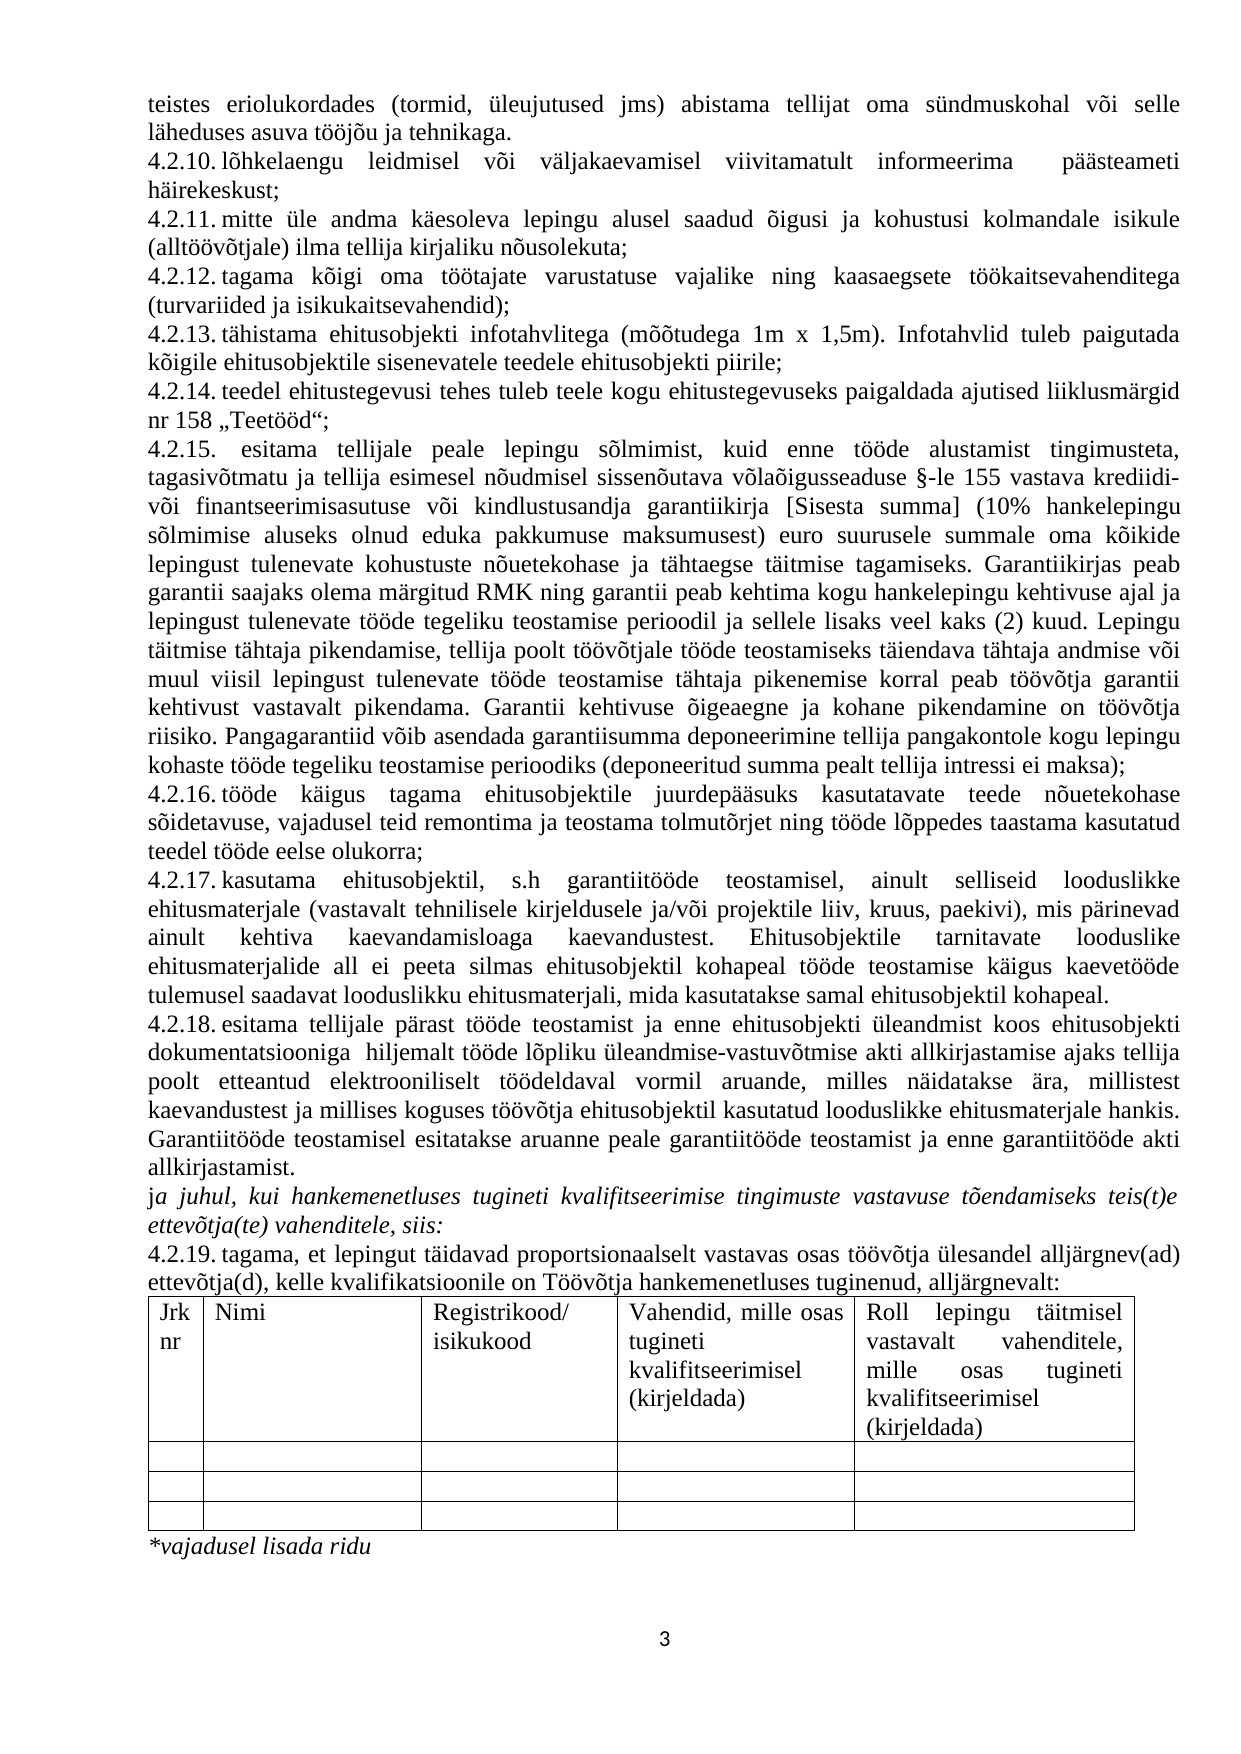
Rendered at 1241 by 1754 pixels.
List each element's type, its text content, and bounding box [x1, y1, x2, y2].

table_cell [855, 1502, 1134, 1530]
table_cell [149, 1472, 203, 1501]
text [148, 89, 1181, 146]
table_cell [204, 1442, 421, 1471]
table_cell [618, 1502, 854, 1530]
text tööde käigus tagama ehitusobjektile juurdepääsuks kasutatavate teede nõuetekohase sõidetavuse, vajadusel teid remontima ja teostama tolmutõrjet ning tööde lõppedes taastama kasutatud teedel tööde eelse olukorra; [148, 779, 1181, 865]
table_cell [204, 1502, 421, 1530]
table_header Nimi [204, 1297, 421, 1441]
text teedel ehitustegevusi tehes tuleb teele kogu ehitustegevuseks paigaldada ajutised liiklusmärgid nr 158 „Teetööd“; [148, 376, 1181, 434]
table_header Roll lepingu täitmisel vastavalt vahenditele, mille osas tugineti kvalifitseerimisel (kirjeldada) [855, 1297, 1134, 1441]
text lõhkelaengu leidmisel või väljakaevamisel viivitamatult informeerima päästeameti häirekeskust; [148, 146, 1181, 204]
table_header Vahendid, mille osas tugineti kvalifitseerimisel (kirjeldada) [618, 1297, 854, 1441]
table_cell [855, 1442, 1134, 1471]
table_cell [422, 1502, 617, 1530]
text esitama tellijale pärast tööde teostamist ja enne ehitusobjekti üleandmist koos ehitusobjekti dokumentatsiooniga hiljemalt tööde lõpliku üleandmise-vastuvõtmise akti allkirjastamise ajaks tellija poolt etteantud elektrooniliselt töödeldaval vormil aruande, milles näidatakse ära, millistest kaevandustest ja millises koguses töövõtja ehitusobjektil kasutatud looduslikke ehitusmaterjale hankis. Garantiitööde teostamisel esitatakse aruanne peale garantiitööde teostamist ja enne garantiitööde akti allkirjastamist. [148, 1009, 1181, 1181]
table_cell [149, 1442, 203, 1471]
table_cell [149, 1502, 203, 1530]
table_cell [618, 1442, 854, 1471]
table_cell [855, 1472, 1134, 1501]
table_cell [618, 1472, 854, 1501]
text tähistama ehitusobjekti infotahvlitega (mõõtudega 1m x 1,5m). Infotahvlid tuleb paigutada kõigile ehitusobjektile sisenevatele teedele ehitusobjekti piirile; [148, 319, 1181, 376]
text kasutama ehitusobjektil, s.h garantiitööde teostamisel, ainult selliseid looduslikke ehitusmaterjale (vastavalt tehnilisele kirjeldusele ja/või projektile liiv, kruus, paekivi), mis pärinevad ainult kehtiva kaevandamisloaga kaevandustest. Ehitusobjektile tarnitavate looduslike ehitusmaterjalide all ei peeta silmas ehitusobjektil kohapeal tööde teostamise käigus kaevetööde tulemusel saadavat looduslikku ehitusmaterjali, mida kasutatakse samal ehitusobjektil kohapeal. [148, 865, 1181, 1009]
table_cell [422, 1472, 617, 1501]
list ja juhul, kui hankemenetluses tugineti kvalifitseerimise tingimuste vastavuse tõendamiseks teis(t)e ettevõtja(te) vahenditele, siis: [148, 1181, 1181, 1239]
text *vajadusel lisada ridu [148, 1531, 1181, 1560]
table_cell [422, 1442, 617, 1471]
text esitama tellijale peale lepingu sõlmimist, kuid enne tööde alustamist tingimusteta, tagasivõtmatu ja tellija esimesel nõudmisel sissenõutava võlaõigusseaduse §-le 155 vastava krediidi- või finantseerimisasutuse või kindlustusandja garantiikirja (10% hankelepingu sõlmimise aluseks olnud eduka pakkumuse maksumusest) euro suurusele summale oma kõikide lepingust tulenevate kohustuste nõuetekohase ja tähtaegse täitmise tagamiseks. Garantiikirjas peab garantii saajaks olema märgitud RMK ning garantii peab kehtima kogu hankelepingu kehtivuse ajal ja lepingust tulenevate tööde tegeliku teostamise perioodil ja sellele lisaks veel kaks (2) kuud. Lepingu täitmise tähtaja pikendamise, tellija poolt töövõtjale tööde teostamiseks täiendava tähtaja andmise või muul viisil lepingust tulenevate tööde teostamise tähtaja pikenemise korral peab töövõtja garantii kehtivust vastavalt pikendama. Garantii kehtivuse õigeaegne ja kohane pikendamine on töövõtja riisiko. Pangagarantiid võib asendada garantiisumma deponeerimine tellija pangakontole kogu lepingu kohaste tööde tegeliku teostamise perioodiks (deponeeritud summa pealt tellija intressi ei maksa); [148, 434, 1181, 779]
table_header Registrikood/ isikukood [422, 1297, 617, 1441]
text tagama kõigi oma töötajate varustatuse vajalike ning kaasaegsete töökaitsevahenditega (turvariided ja isikukaitsevahendid); [148, 261, 1181, 319]
table_header Jrk nr [149, 1297, 203, 1441]
table_cell [204, 1472, 421, 1501]
text mitte üle andma käesoleva lepingu alusel saadud õigusi ja kohustusi kolmandale isikule (alltöövõtjale) ilma tellija kirjaliku nõusolekuta; [148, 204, 1181, 261]
text tagama, et lepingut täidavad proportsionaalselt vastavas osas töövõtja ülesandel alljärgnev(ad) ettevõtja(d), kelle kvalifikatsioonile on Töövõtja hankemenetluses tuginenud, alljärgnevalt: [148, 1239, 1181, 1296]
